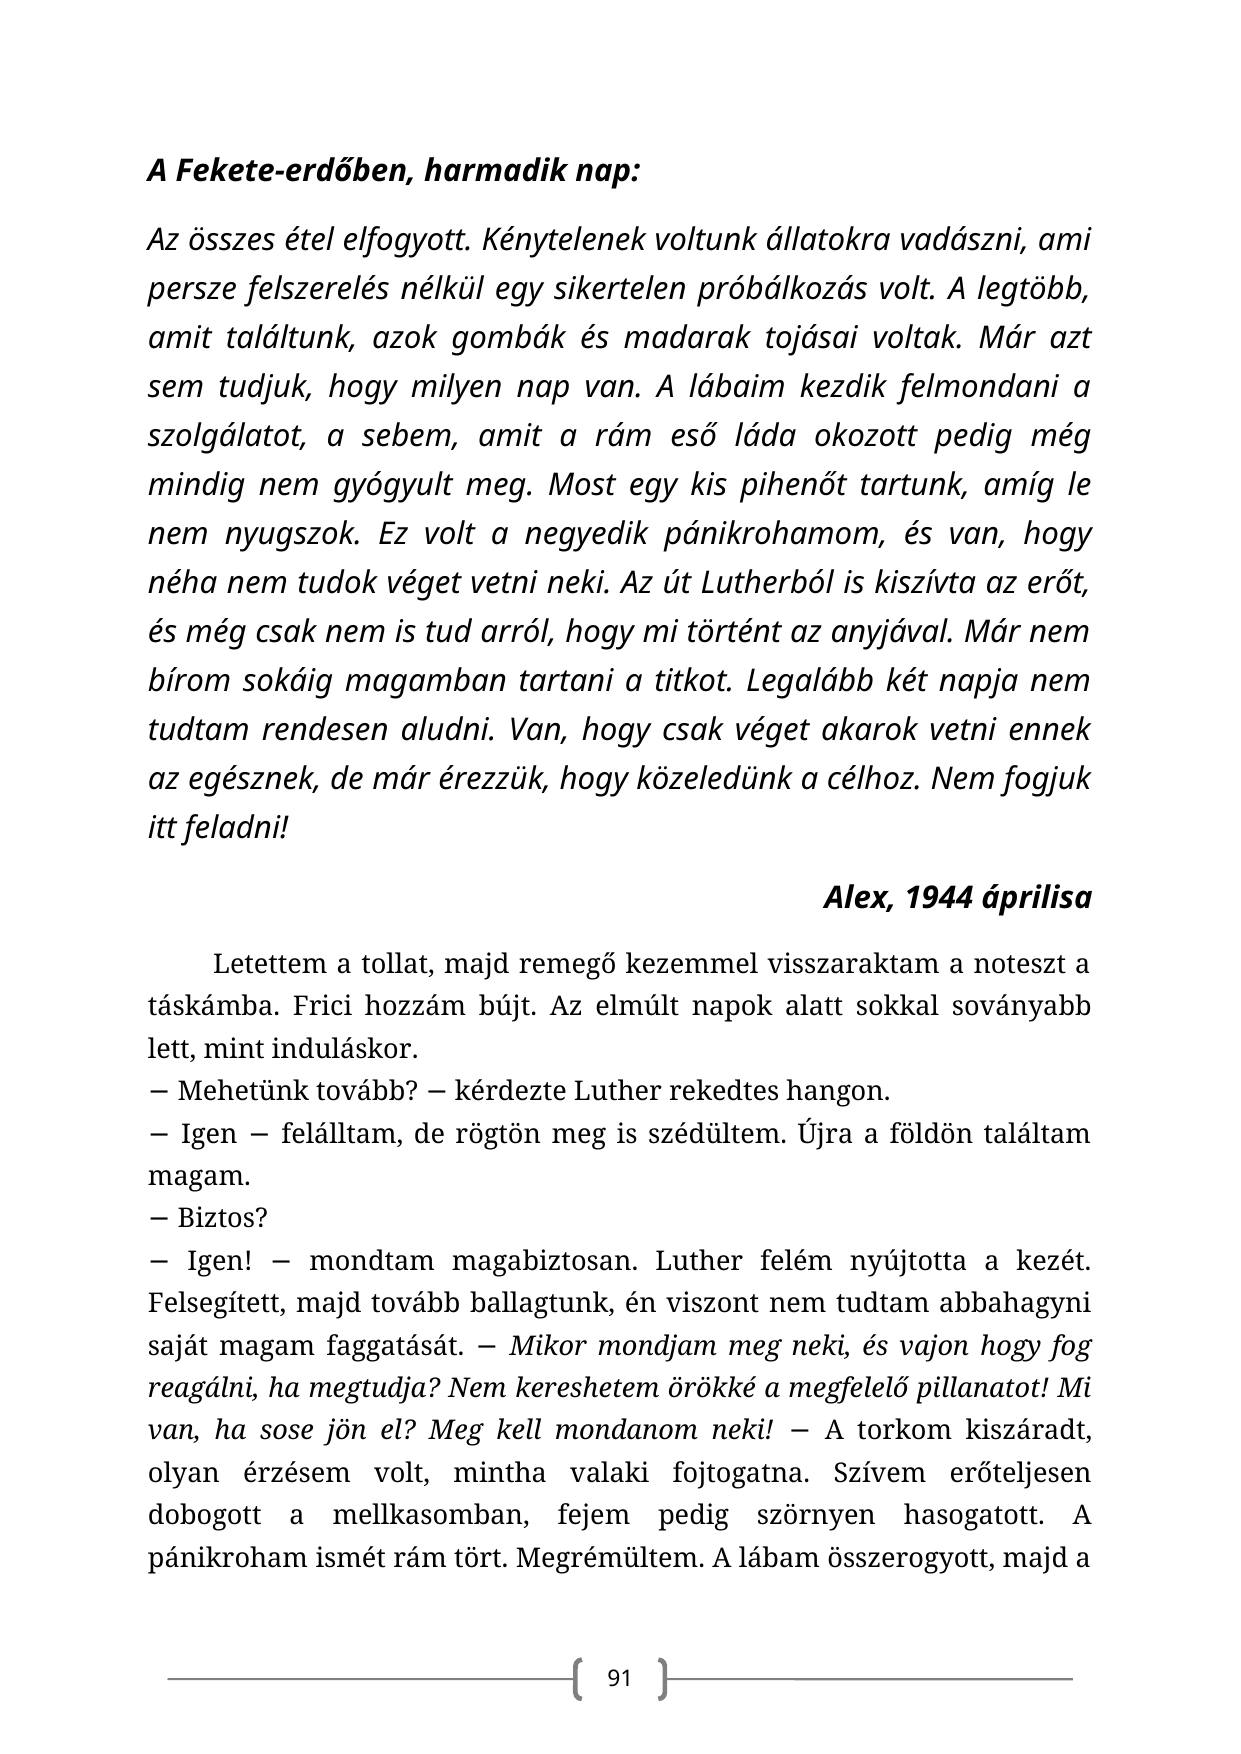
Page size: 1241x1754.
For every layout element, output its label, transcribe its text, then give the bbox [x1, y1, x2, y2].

text Az összes étel elfogyott. Kénytelenek voltunk állatokra vadászni, ami persze felszerelés nélkül egy sikertelen próbálkozás volt. A legtöbb, amit találtunk, azok gombák és madarak tojásai voltak. Már azt sem tudjuk, hogy milyen nap van. A lábaim kezdik felmondani a szolgálatot, a sebem, amit a rám eső láda okozott pedig még mindig nem gyógyult meg. Most egy kis pihenőt tartunk, amíg le nem nyugszok. Ez volt a negyedik pánikrohamom, és van, hogy néha nem tudok véget vetni neki. Az út Lutherból is kiszívta az erőt, és még csak nem is tud arról, hogy mi történt az anyjával. Már nem bírom sokáig magamban tartani a titkot. Legalább két napja nem tudtam rendesen aludni. Van, hogy csak véget akarok vetni ennek az egésznek, de már érezzük, hogy közeledünk a célhoz. Nem fogjuk itt feladni! [148, 217, 1093, 847]
text − Biztos? [148, 1199, 1093, 1236]
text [148, 1241, 1093, 1575]
text A Fekete-erdőben, harmadik nap: [148, 148, 1093, 190]
text Alex, 1944 áprilisa [148, 875, 1093, 917]
text Letettem a tollat, majd remegő kezemmel visszaraktam a noteszt a táskámba. Frici hozzám bújt. Az elmúlt napok alatt sokkal soványabb lett, mint induláskor. [148, 944, 1093, 1066]
text − Igen − felálltam, de rögtön meg is szédültem. Újra a földön találtam magam. [148, 1114, 1093, 1193]
text − Mehetünk tovább? − kérdezte Luther rekedtes hangon. [148, 1072, 1093, 1108]
